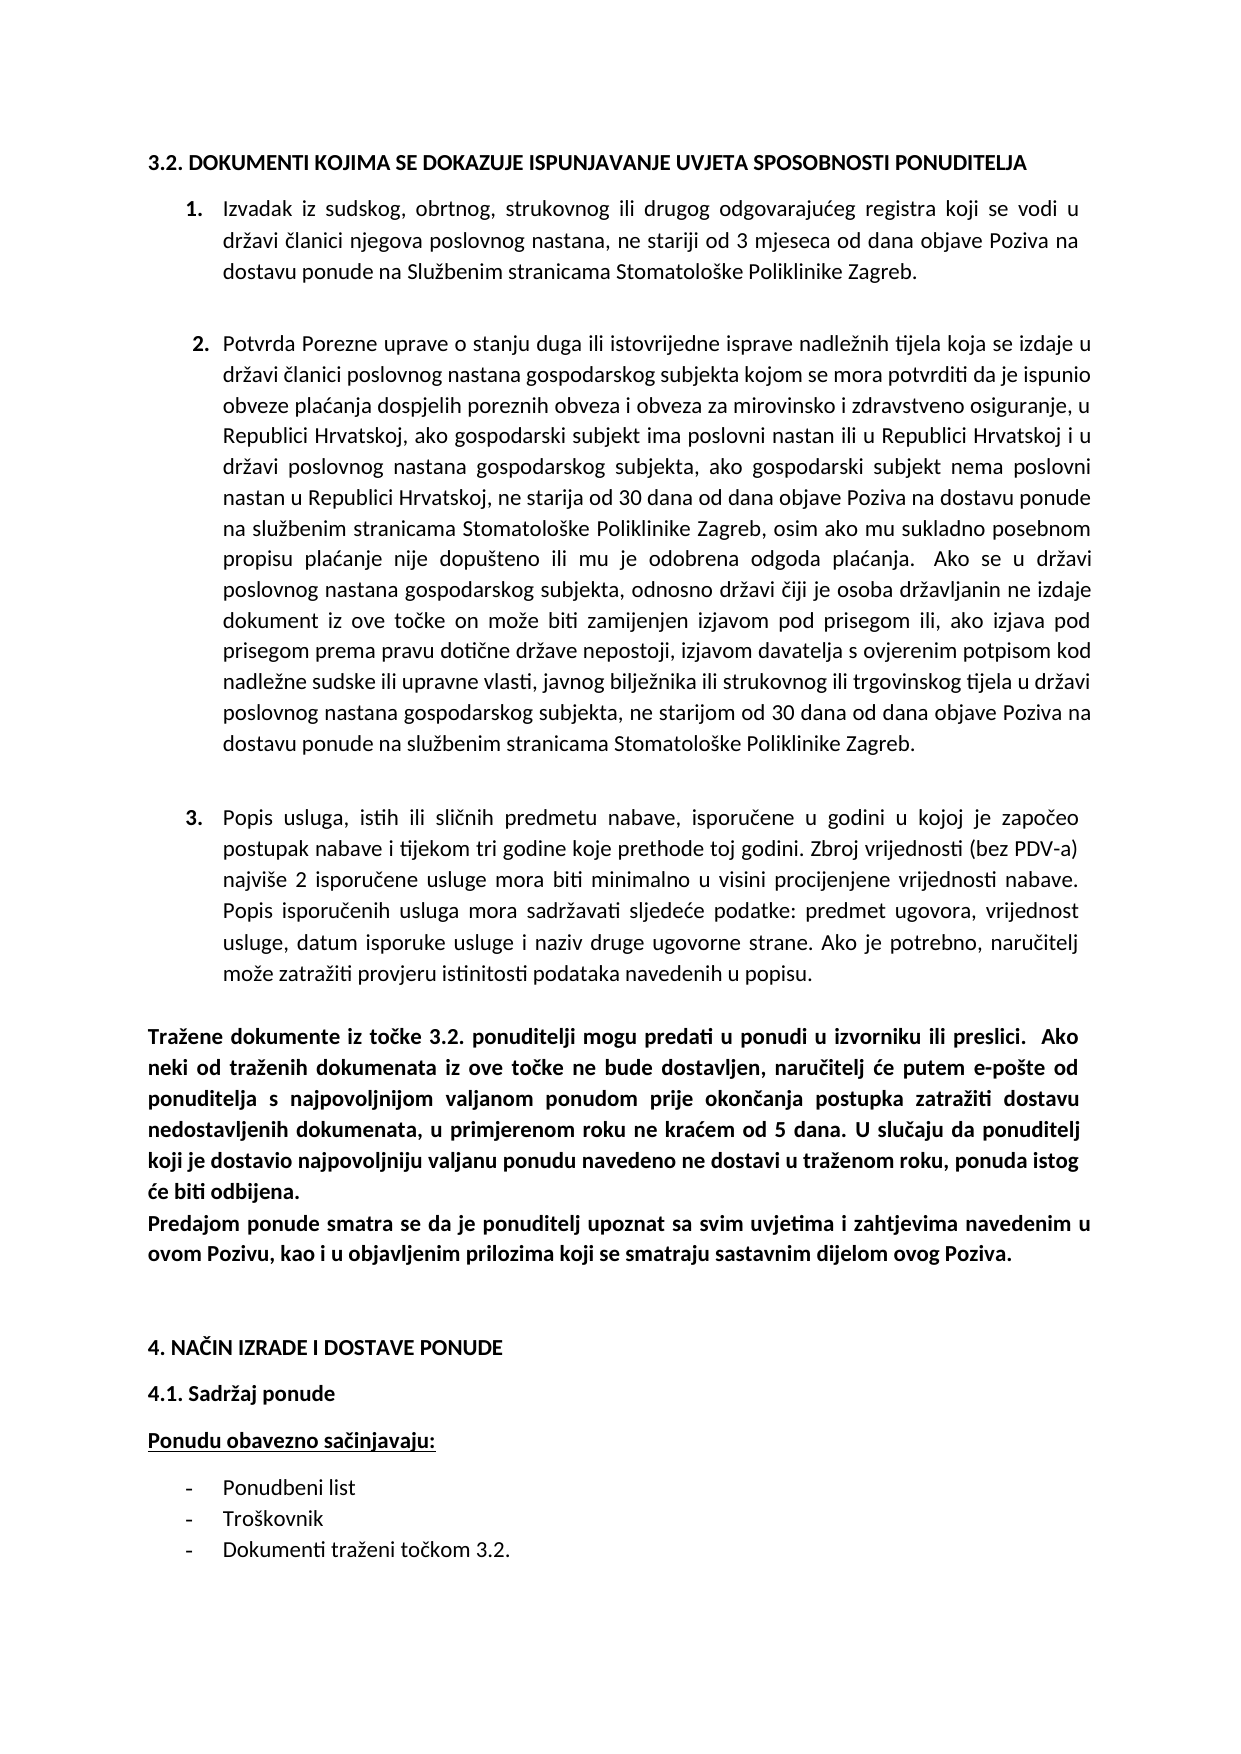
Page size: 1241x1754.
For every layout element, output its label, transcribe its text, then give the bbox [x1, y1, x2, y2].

list Dokumenti traženi točkom 3.2. [185, 1535, 1093, 1563]
text 4. NAČIN IZRADE I DOSTAVE PONUDE [148, 1333, 1093, 1361]
text Tražene dokumente iz točke 3.2. ponuditelji mogu predati u ponudi u izvorniku ili preslici. Ako neki od traženih dokumenata iz ove točke ne bude dostavljen, naručitelj će putem e-pošte od ponuditelja s najpovoljnijom valjanom ponudom prije okončanja postupka zatražiti dostavu nedostavljenih dokumenata, u primjerenom roku ne kraćem od 5 dana. U slučaju da ponuditelj koji je dostavio najpovoljniju valjanu ponudu navedeno ne dostavi u traženom roku, ponuda istog će biti odbijena. [148, 1022, 1080, 1205]
list Troškovnik [185, 1504, 1093, 1532]
list Potvrda Porezne uprave o stanju duga ili istovrijedne isprave nadležnih tijela koja se izdaje u državi članici poslovnog nastana gospodarskog subjekta kojom se mora potvrditi da je ispunio obveze plaćanja dospjelih poreznih obveza i obveza za mirovinsko i zdravstveno osiguranje, u Republici Hrvatskoj, ako gospodarski subjekt ima poslovni nastan ili u Republici Hrvatskoj i u državi poslovnog nastana gospodarskog subjekta, ako gospodarski subjekt nema poslovni nastan u Republici Hrvatskoj, ne starija od 30 dana od dana objave Poziva na dostavu ponude na službenim stranicama Stomatološke Poliklinike Zagreb, osim ako mu sukladno posebnom propisu plaćanje nije dopušteno ili mu je odobrena odgoda plaćanja. Ako se u državi poslovnog nastana gospodarskog subjekta, odnosno državi čiji je osoba državljanin ne izdaje dokument iz ove točke on može biti zamijenjen izjavom pod prisegom ili, ako izjava pod prisegom prema pravu dotične države nepostoji, izjavom davatelja s ovjerenim potpisom kod nadležne sudske ili upravne vlasti, javnog bilježnika ili strukovnog ili trgovinskog tijela u državi poslovnog nastana gospodarskog subjekta, ne starijom od 30 dana od dana objave Poziva na dostavu ponude na službenim stranicama Stomatološke Poliklinike Zagreb. [192, 329, 1093, 757]
list Izvadak iz sudskog, obrtnog, strukovnog ili drugog odgovarajućeg registra koji se vodi u državi članici njegova poslovnog nastana, ne stariji od 3 mjeseca od dana objave Poziva na dostavu ponude na Službenim stranicama Stomatološke Poliklinike Zagreb. [185, 194, 1080, 285]
text Predajom ponude smatra se da je ponuditelj upoznat sa svim uvjetima i zahtjevima navedenim u ovom Pozivu, kao i u objavljenim prilozima koji se smatraju sastavnim dijelom ovog Poziva. [148, 1209, 1093, 1267]
list Ponudbeni list [185, 1473, 1093, 1501]
text Ponudu obavezno sačinjavaju: [148, 1426, 1057, 1454]
text 4.1. Sadržaj ponude [148, 1379, 1093, 1407]
list Popis usluga, istih ili sličnih predmetu nabave, isporučene u godini u kojoj je započeo postupak nabave i tijekom tri godine koje prethode toj godini. Zbroj vrijednosti (bez PDV-a) najviše 2 isporučene usluge mora biti minimalno u visini procijenjene vrijednosti nabave. Popis isporučenih usluga mora sadržavati sljedeće podatke: predmet ugovora, vrijednost usluge, datum isporuke usluge i naziv druge ugovorne strane. Ako je potrebno, naručitelj može zatražiti provjeru istinitosti podataka navedenih u popisu. [185, 803, 1080, 987]
text 3.2. DOKUMENTI KOJIMA SE DOKAZUJE ISPUNJAVANJE UVJETA SPOSOBNOSTI PONUDITELJA [148, 148, 1093, 176]
